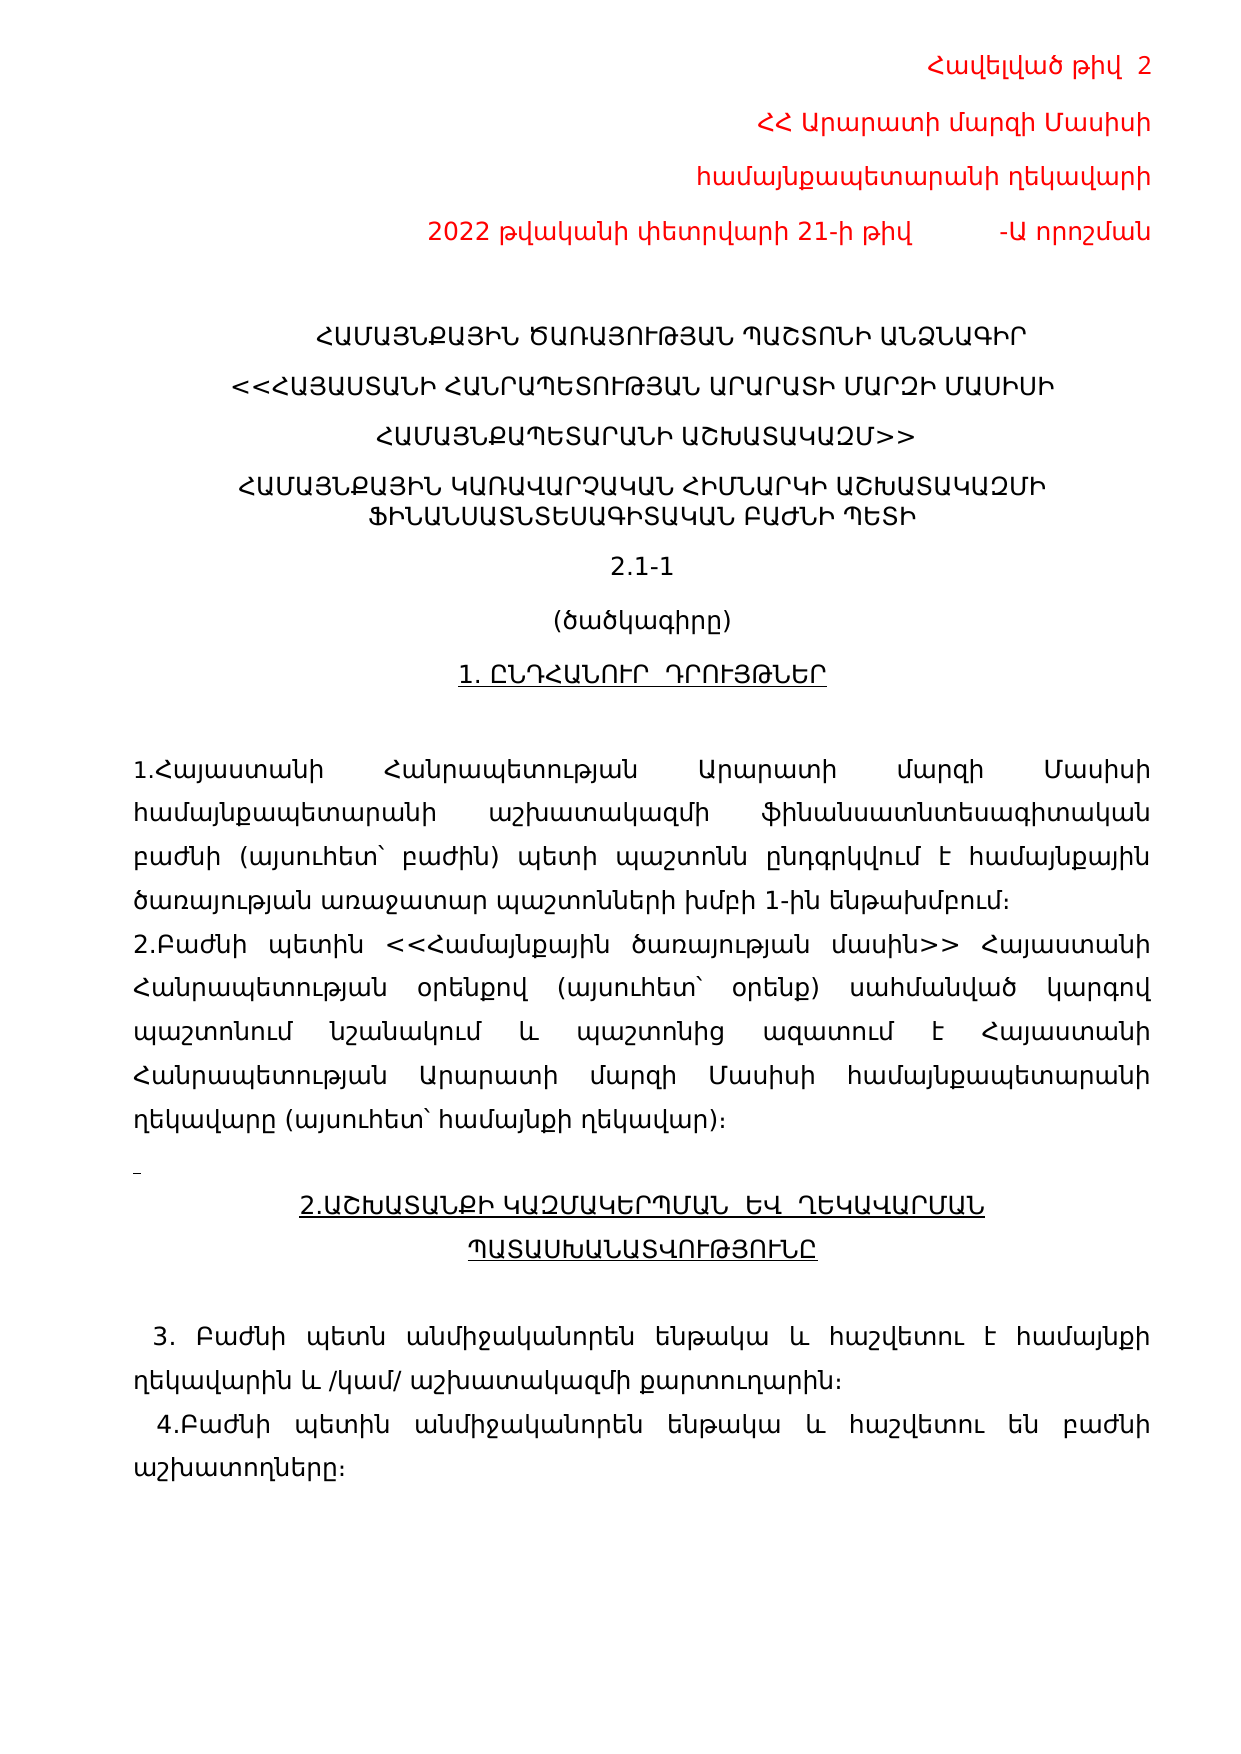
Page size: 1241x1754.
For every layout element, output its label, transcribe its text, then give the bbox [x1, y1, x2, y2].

text 2.1-1 [133, 552, 1152, 581]
text 1.Հայաստանի Հանրապետության Արարատի մարզի Մասիսի համայնքապետարանի աշխատակազմի ֆինանսատնտեսագիտական բաժնի (այսուհետ՝ բաժին) պետի պաշտոնն ընդգրկվում է համայնքային ծառայության առաջատար պաշտոնների խմբի 1-ին ենթախմբում։ [133, 755, 1152, 915]
text ՀԱՄԱՅՆՔԱՊԵՏԱՐԱՆԻ ԱՇԽԱՏԱԿԱԶՄ>> [133, 422, 1152, 452]
text <<ՀԱՅԱՍՏԱՆԻ ՀԱՆՐԱՊԵՏՈՒԹՅԱՆ ԱՐԱՐԱՏԻ ՄԱՐԶԻ ՄԱՍԻՍԻ [133, 372, 1152, 402]
text 2.Բաժնի պետին <<Համայնքային ծառայության մասին>> Հայաստանի Հանրապետության օրենքով (այսուհետ՝ օրենք) սահմանված կարգով պաշտոնում նշանակում և պաշտոնից ազատում է Հայաստանի Հանրապետության Արարատի մարզի Մասիսի համայնքապետարանի ղեկավարը (այսուհետ՝ համայնքի ղեկավար)։ [133, 930, 1152, 1134]
text Հավելված թիվ 2 [162, 15, 1152, 82]
text ՀԱՄԱՅՆՔԱՅԻՆ ԾԱՌԱՅՈՒԹՅԱՆ ՊԱՇՏՈՆԻ ԱՆՁՆԱԳԻՐ [133, 322, 1152, 352]
text համայնքապետարանի ղեկավարի [162, 162, 1152, 191]
text 3. Բաժնի պետն անմիջականորեն ենթակա և հաշվետու է համայնքի ղեկավարին և /կամ/ աշխատակազմի քարտուղարին։ [133, 1322, 1152, 1395]
text ՀԱՄԱՅՆՔԱՅԻՆ ԿԱՌԱՎԱՐՉԱԿԱՆ ՀԻՄՆԱՐԿԻ ԱՇԽԱՏԱԿԱԶՄԻ ՖԻՆԱՆՍԱՏՆՏԵՍԱԳԻՏԱԿԱՆ ԲԱԺՆԻ ՊԵՏԻ [133, 472, 1152, 531]
text 1. ԸՆԴՀԱՆՈՒՐ ԴՐՈՒՅԹՆԵՐ [133, 660, 1152, 689]
text 2.ԱՇԽԱՏԱՆՔԻ ԿԱԶՄԱԿԵՐՊՄԱՆ ԵՎ ՂԵԿԱՎԱՐՄԱՆ ՊԱՏԱՍԽԱՆԱՏՎՈՒԹՅՈՒՆԸ [133, 1191, 1152, 1264]
text (ծածկագիրը) [133, 606, 1152, 635]
text 2022 թվականի փետրվարի 21-ի թիվ -Ա որոշման [162, 217, 1152, 246]
text 4.Բաժնի պետին անմիջականորեն ենթակա և հաշվետու են բաժնի աշխատողները։ [133, 1410, 1152, 1483]
text ՀՀ Արարատի մարզի Մասիսի [162, 108, 1152, 137]
